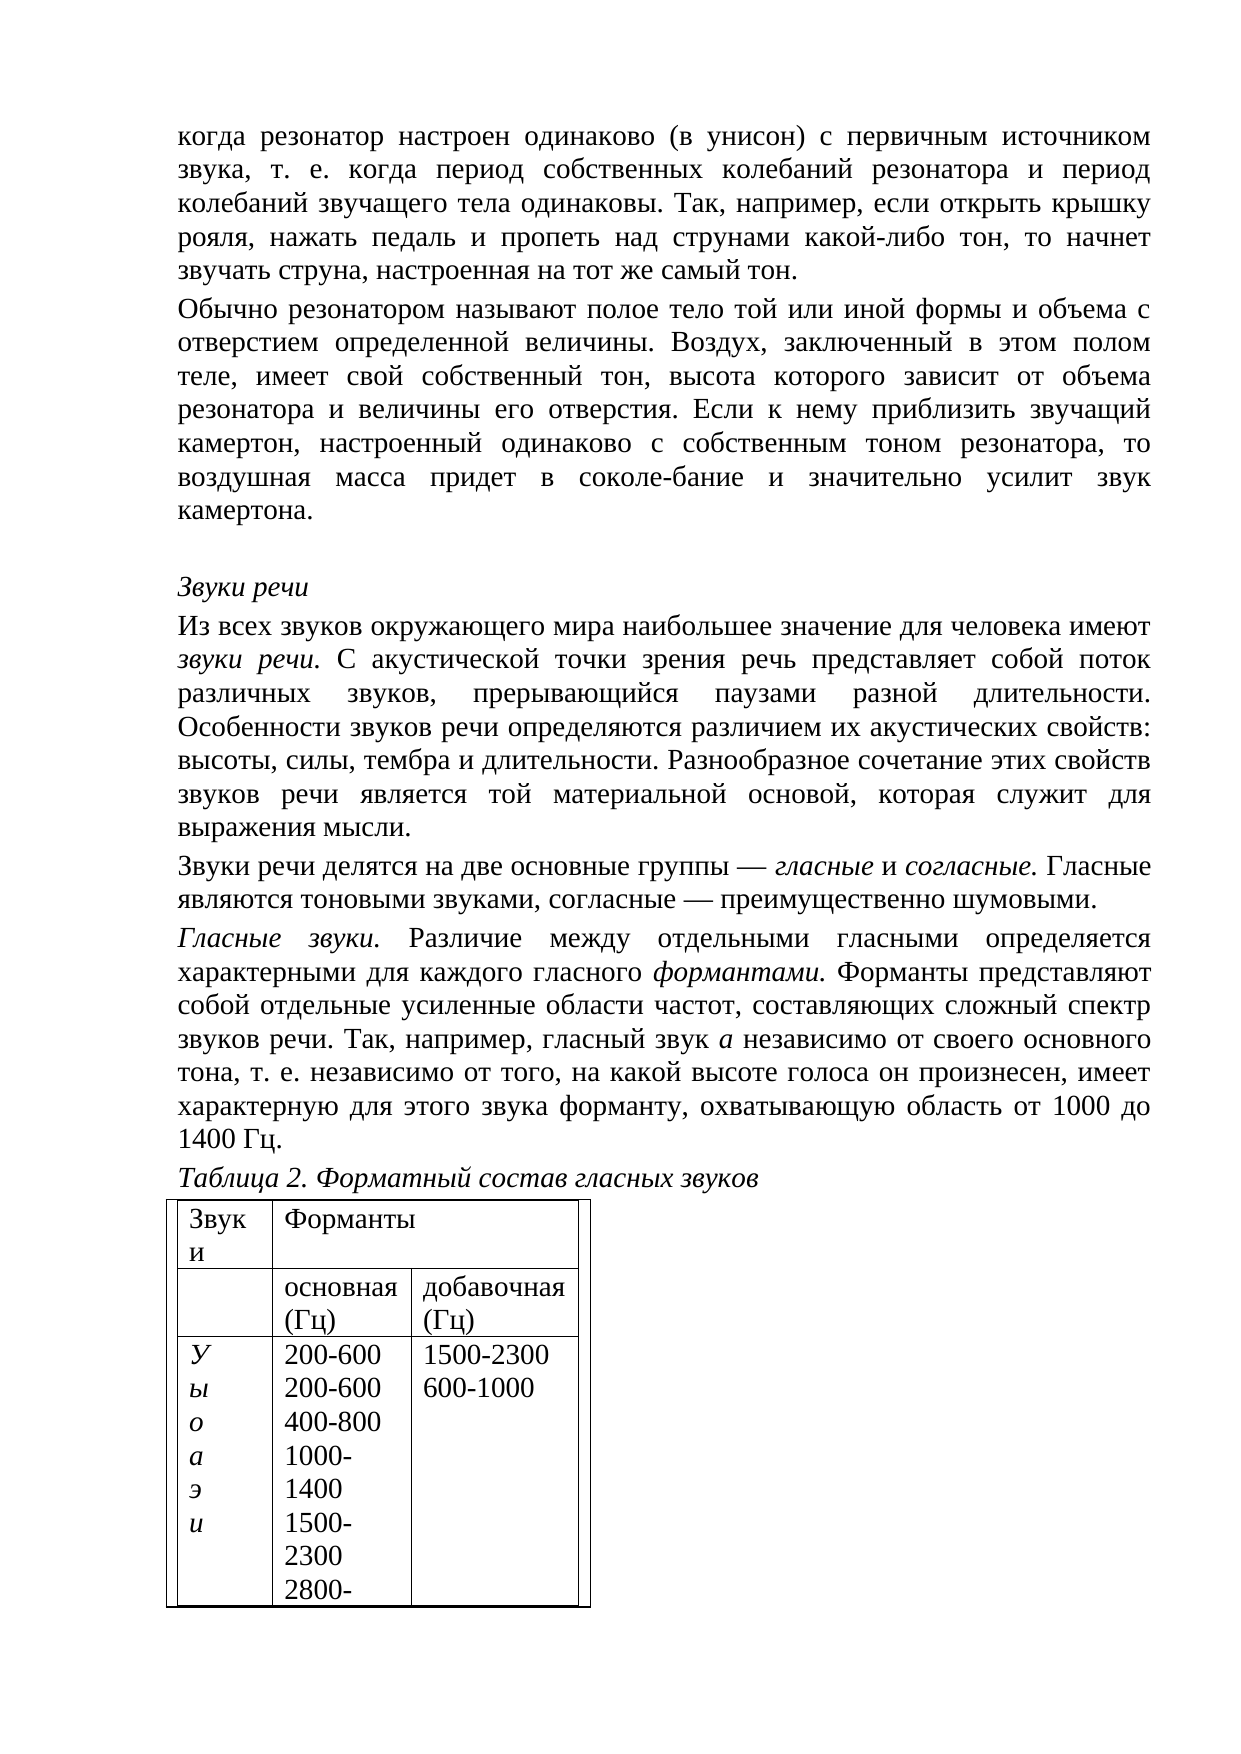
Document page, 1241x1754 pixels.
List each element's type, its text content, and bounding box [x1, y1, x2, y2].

table_header [273, 1269, 411, 1336]
table_header [412, 1337, 578, 1605]
text Из всех звуков окружающего мира наибольшее значение для человека имеют звуки речи. С акустической точки зрения речь представляет собой поток различных звуков, прерывающийся паузами разной длительности. Особенности звуков речи определяются различием их акустических свойств: высоты, силы, тембра и длительности. Разнообразное сочетание этих свойств звуков речи является той материальной основой, которая служит для выражения мысли. [177, 608, 1152, 843]
table_header [579, 1200, 590, 1606]
text Обычно резонатором называют полое тело той или иной формы и объема с отверстием определенной величины. Воздух, заключенный в этом полом теле, имеет свой собственный тон, высота которого зависит от объема резонатора и величины его отверстия. Если к нему приблизить звучащий камертон, настроенный одинаково с собственным тоном резонатора, то воздушная масса придет в соколе-бание и значительно усилит звук камертона. [177, 291, 1152, 526]
table_header [178, 1201, 272, 1268]
table_header [178, 1269, 272, 1336]
table_header [167, 1200, 177, 1606]
table_header [178, 1337, 272, 1605]
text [177, 118, 1152, 286]
table_header [273, 1201, 578, 1268]
text Звуки речи [177, 569, 1152, 603]
text Таблица 2. Форматный состав гласных звуков [177, 1160, 1152, 1194]
table_header [273, 1337, 411, 1605]
text Звуки речи делятся на две основные группы — гласные и согласные. Гласные являются тоновыми звуками, согласные — преимущественно шумовыми. [177, 848, 1152, 915]
table_header [412, 1269, 578, 1336]
text Гласные звуки. Различие между отдельными гласными определяется характерными для каждого гласного формантами. Форманты представляют собой отдельные усиленные области частот, составляющих сложный спектр звуков речи. Так, например, гласный звук а независимо от своего основного тона, т. е. независимо от того, на какой высоте голоса он произнесен, имеет характерную для этого звука форманту, охватывающую область от 1000 до 1400 Гц. [177, 920, 1152, 1155]
